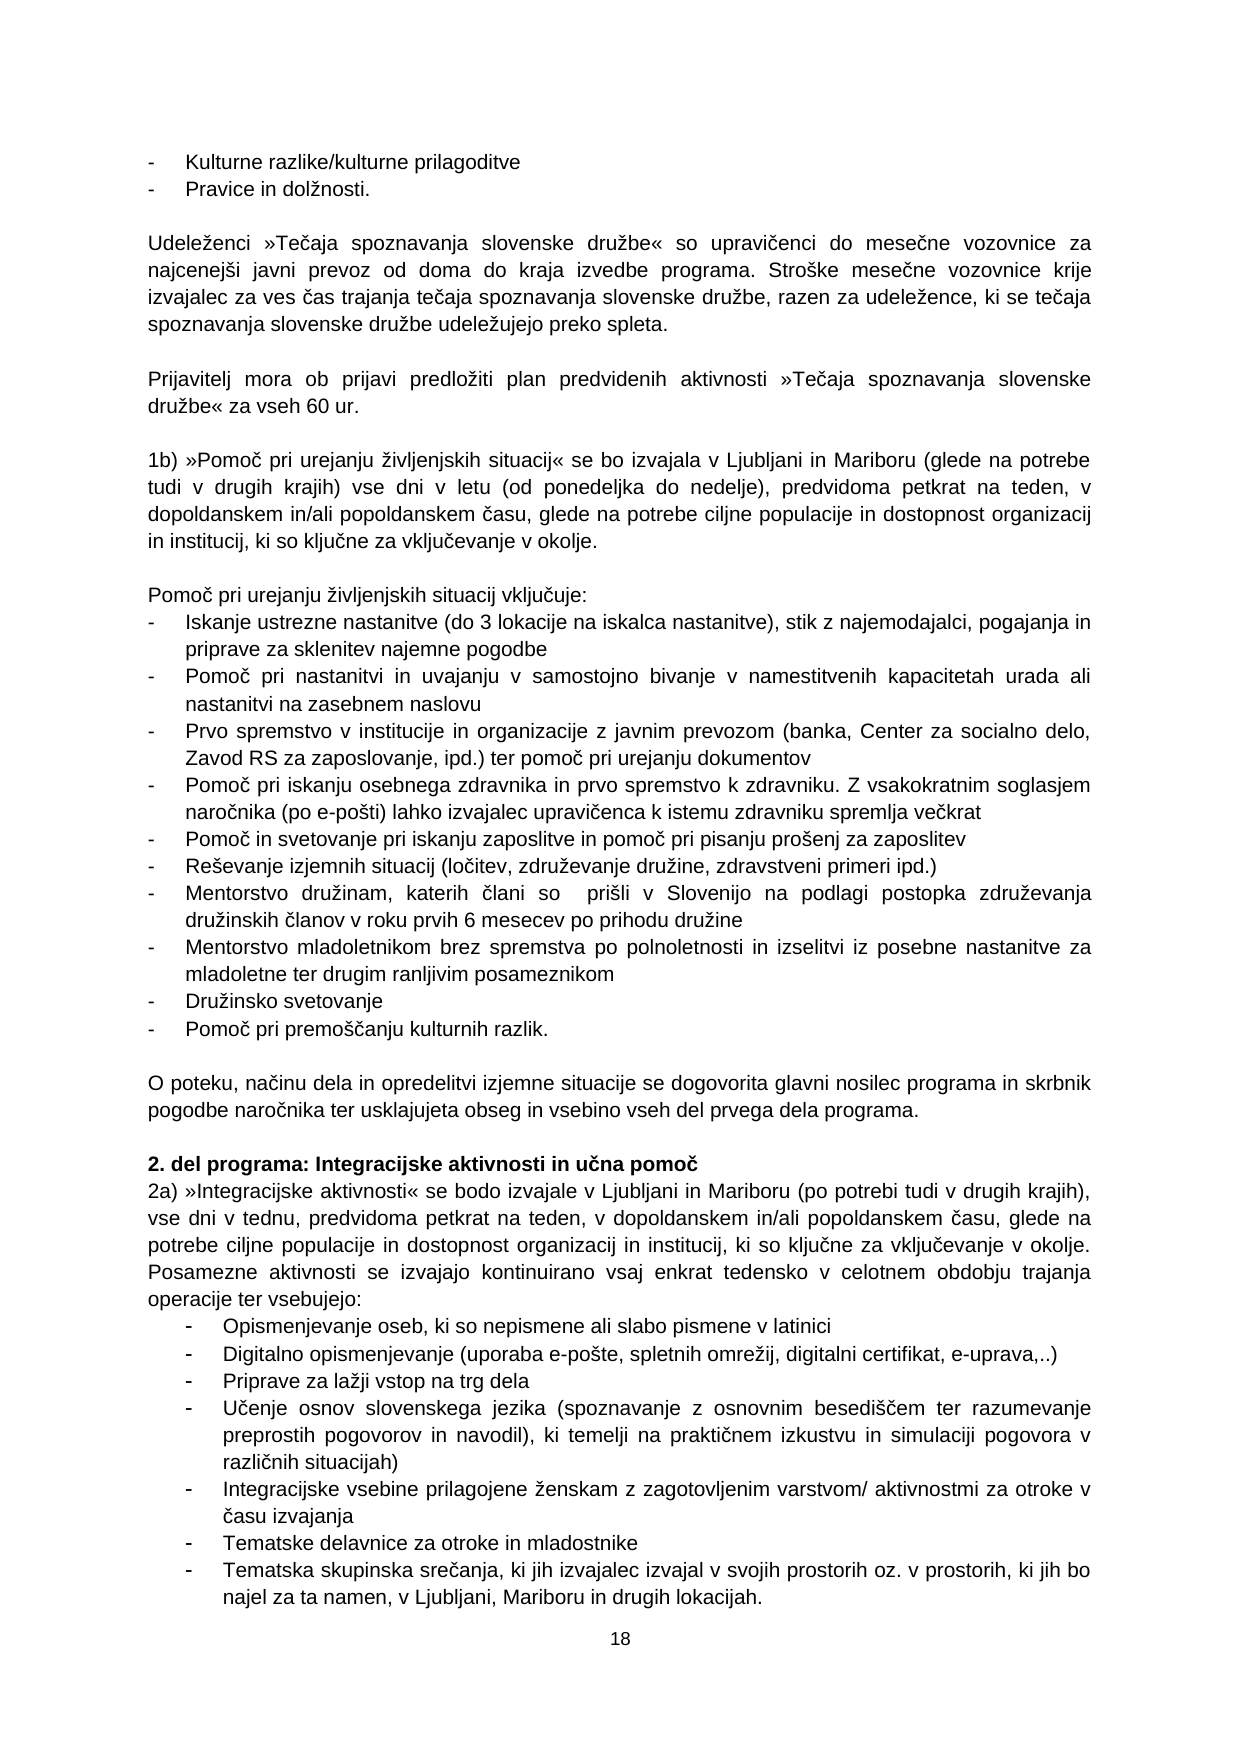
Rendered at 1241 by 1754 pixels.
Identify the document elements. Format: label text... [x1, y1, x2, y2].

list Mentorstvo mladoletnikom brez spremstva po polnoletnosti in izselitvi iz posebne nastanitve za mladoletne ter drugim ranljivim posameznikom [148, 933, 1092, 987]
list Kulturne razlike/kulturne prilagoditve [148, 148, 1092, 175]
list Mentorstvo družinam, katerih člani so prišli v Slovenijo na podlagi postopka združevanja družinskih članov v roku prvih 6 mesecev po prihodu družine [148, 879, 1092, 933]
list Učenje osnov slovenskega jezika (spoznavanje z osnovnim besediščem ter razumevanje preprostih pogovorov in navodil), ki temelji na praktičnem izkustvu in simulaciji pogovora v različnih situacijah) [185, 1393, 1092, 1475]
text Pomoč pri urejanju življenjskih situacij vključuje: [148, 581, 1092, 608]
list Digitalno opismenjevanje (uporaba e-pošte, spletnih omrežij, digitalni certifikat, e-uprava,..) [185, 1339, 1092, 1366]
list Tematska skupinska srečanja, ki jih izvajalec izvajal v svojih prostorih oz. v prostorih, ki jih bo najel za ta namen, v Ljubljani, Mariboru in drugih lokacijah. [185, 1556, 1092, 1610]
list Pomoč pri nastanitvi in uvajanju v samostojno bivanje v namestitvenih kapacitetah urada ali nastanitvi na zasebnem naslovu [148, 662, 1092, 716]
list Priprave za lažji vstop na trg dela [185, 1366, 1092, 1393]
text Prijavitelj mora ob prijavi predložiti plan predvidenih aktivnosti »Tečaja spoznavanja slovenske družbe« za vseh 60 ur. [148, 364, 1092, 418]
list Pomoč pri iskanju osebnega zdravnika in prvo spremstvo k zdravniku. Z vsakokratnim soglasjem naročnika (po e-pošti) lahko izvajalec upravičenca k istemu zdravniku spremlja večkrat [148, 771, 1092, 825]
list Iskanje ustrezne nastanitve (do 3 lokacije na iskalca nastanitve), stik z najemodajalci, pogajanja in priprave za sklenitev najemne pogodbe [148, 608, 1092, 662]
list Pomoč pri premoščanju kulturnih razlik. [148, 1014, 1092, 1041]
list Družinsko svetovanje [148, 987, 1092, 1014]
list Tematske delavnice za otroke in mladostnike [185, 1529, 1092, 1556]
text 1b) »Pomoč pri urejanju življenjskih situacij« se bo izvajala v Ljubljani in Mariboru (glede na potrebe tudi v drugih krajih) vse dni v letu (od ponedeljka do nedelje), predvidoma petkrat na teden, v dopoldanskem in/ali popoldanskem času, glede na potrebe ciljne populacije in dostopnost organizacij in institucij, ki so ključne za vključevanje v okolje. [148, 446, 1092, 554]
list Integracijske vsebine prilagojene ženskam z zagotovljenim varstvom/ aktivnostmi za otroke v času izvajanja [185, 1475, 1092, 1529]
text Udeleženci »Tečaja spoznavanja slovenske družbe« so upravičenci do mesečne vozovnice za najcenejši javni prevoz od doma do kraja izvedbe programa. Stroške mesečne vozovnice krije izvajalec za ves čas trajanja tečaja spoznavanja slovenske družbe, razen za udeležence, ki se tečaja spoznavanja slovenske družbe udeležujejo preko spleta. [148, 229, 1092, 337]
text O poteku, načinu dela in opredelitvi izjemne situacije se dogovorita glavni nosilec programa in skrbnik pogodbe naročnika ter usklajujeta obseg in vsebino vseh del prvega dela programa. [148, 1068, 1092, 1123]
text 2a) »Integracijske aktivnosti« se bodo izvajale v Ljubljani in Mariboru (po potrebi tudi v drugih krajih), vse dni v tednu, predvidoma petkrat na teden, v dopoldanskem in/ali popoldanskem času, glede na potrebe ciljne populacije in dostopnost organizacij in institucij, ki so ključne za vključevanje v okolje. Posamezne aktivnosti se izvajajo kontinuirano vsaj enkrat tedensko v celotnem obdobju trajanja operacije ter vsebujejo: [148, 1177, 1092, 1312]
text 2. del programa: Integracijske aktivnosti in učna pomoč [148, 1150, 1092, 1177]
list Prvo spremstvo v institucije in organizacije z javnim prevozom (banka, Center za socialno delo, Zavod RS za zaposlovanje, ipd.) ter pomoč pri urejanju dokumentov [148, 716, 1092, 771]
list Reševanje izjemnih situacij (ločitev, združevanje družine, zdravstveni primeri ipd.) [148, 852, 1092, 879]
list Opismenjevanje oseb, ki so nepismene ali slabo pismene v latinici [185, 1312, 1092, 1339]
list Pomoč in svetovanje pri iskanju zaposlitve in pomoč pri pisanju prošenj za zaposlitev [148, 825, 1092, 852]
list Pravice in dolžnosti. [148, 175, 1092, 202]
